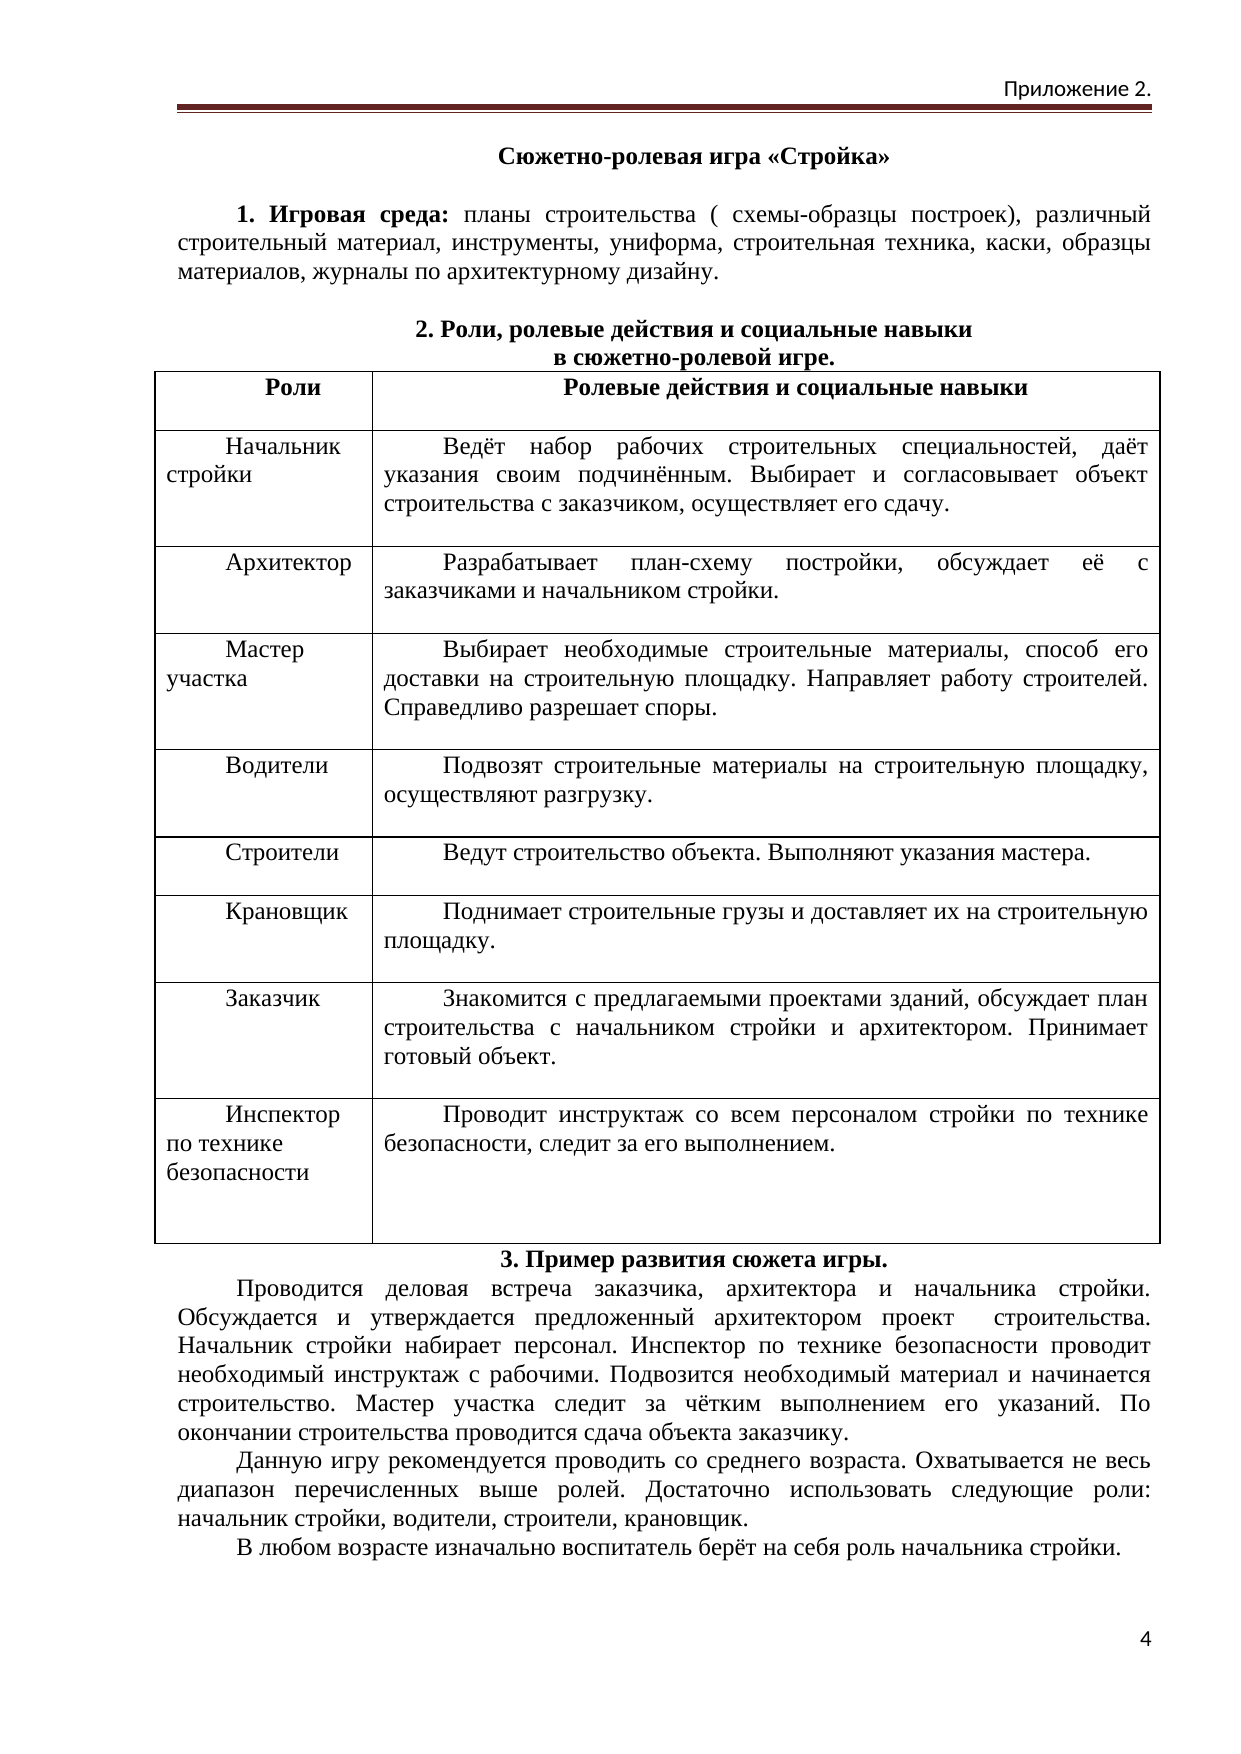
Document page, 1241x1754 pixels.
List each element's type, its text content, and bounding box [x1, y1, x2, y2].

text 3. Пример развития сюжета игры. [177, 1244, 1152, 1273]
text в сюжетно-ролевой игре. [177, 342, 1152, 371]
table_cell Ведут строительство объекта. Выполняют указания мастера. [373, 838, 1159, 895]
table_cell Разрабатывает план-схему постройки, обсуждает её с заказчиками и начальником стройки. [373, 547, 1159, 633]
table_cell Водители [156, 750, 372, 836]
table_cell Начальник стройки [156, 431, 372, 546]
text 1. Игровая среда: планы строительства ( схемы-образцы построек), различный строительный материал, инструменты, униформа, строительная техника, каски, образцы материалов, журналы по архитектурному дизайну. [177, 199, 1152, 285]
table_cell Крановщик [156, 896, 372, 982]
table_header Роли [156, 372, 372, 430]
table_cell Строители [156, 838, 372, 895]
table_cell Знакомится с предлагаемыми проектами зданий, обсуждает план строительства с начальником стройки и архитектором. Принимает готовый объект. [373, 983, 1159, 1098]
table_header Ролевые действия и социальные навыки [373, 372, 1159, 430]
table_cell Проводит инструктаж со всем персоналом стройки по технике безопасности, следит за его выполнением. [373, 1099, 1159, 1243]
text В любом возрасте изначально воспитатель берёт на себя роль начальника стройки. [177, 1532, 1152, 1560]
text Сюжетно-ролевая игра «Стройка» [177, 141, 1152, 170]
table_cell Выбирает необходимые строительные материалы, способ его доставки на строительную площадку. Направляет работу строителей. Справедливо разрешает споры. [373, 634, 1159, 749]
table_cell Архитектор [156, 547, 372, 633]
table_cell Заказчик [156, 983, 372, 1098]
table_cell Мастер участка [156, 634, 372, 749]
text Проводится деловая встреча заказчика, архитектора и начальника стройки. Обсуждается и утверждается предложенный архитектором проект строительства. Начальник стройки набирает персонал. Инспектор по технике безопасности проводит необходимый инструктаж с рабочими. Подвозится необходимый материал и начинается строительство. Мастер участка следит за чётким выполнением его указаний. По окончании строительства проводится сдача объекта заказчику. [177, 1273, 1152, 1445]
table_cell Инспектор по технике безопасности [156, 1099, 372, 1243]
table_cell Подвозят строительные материалы на строительную площадку, осуществляют разгрузку. [373, 750, 1159, 836]
table_cell Поднимает строительные грузы и доставляет их на строительную площадку. [373, 896, 1159, 982]
text 2. Роли, ролевые действия и социальные навыки [177, 314, 1152, 342]
text Данную игру рекомендуется проводить со среднего возраста. Охватывается не весь диапазон перечисленных выше ролей. Достаточно использовать следующие роли: начальник стройки, водители, строители, крановщик. [177, 1445, 1152, 1532]
table_cell Ведёт набор рабочих строительных специальностей, даёт указания своим подчинённым. Выбирает и согласовывает объект строительства с заказчиком, осуществляет его сдачу. [373, 431, 1159, 546]
